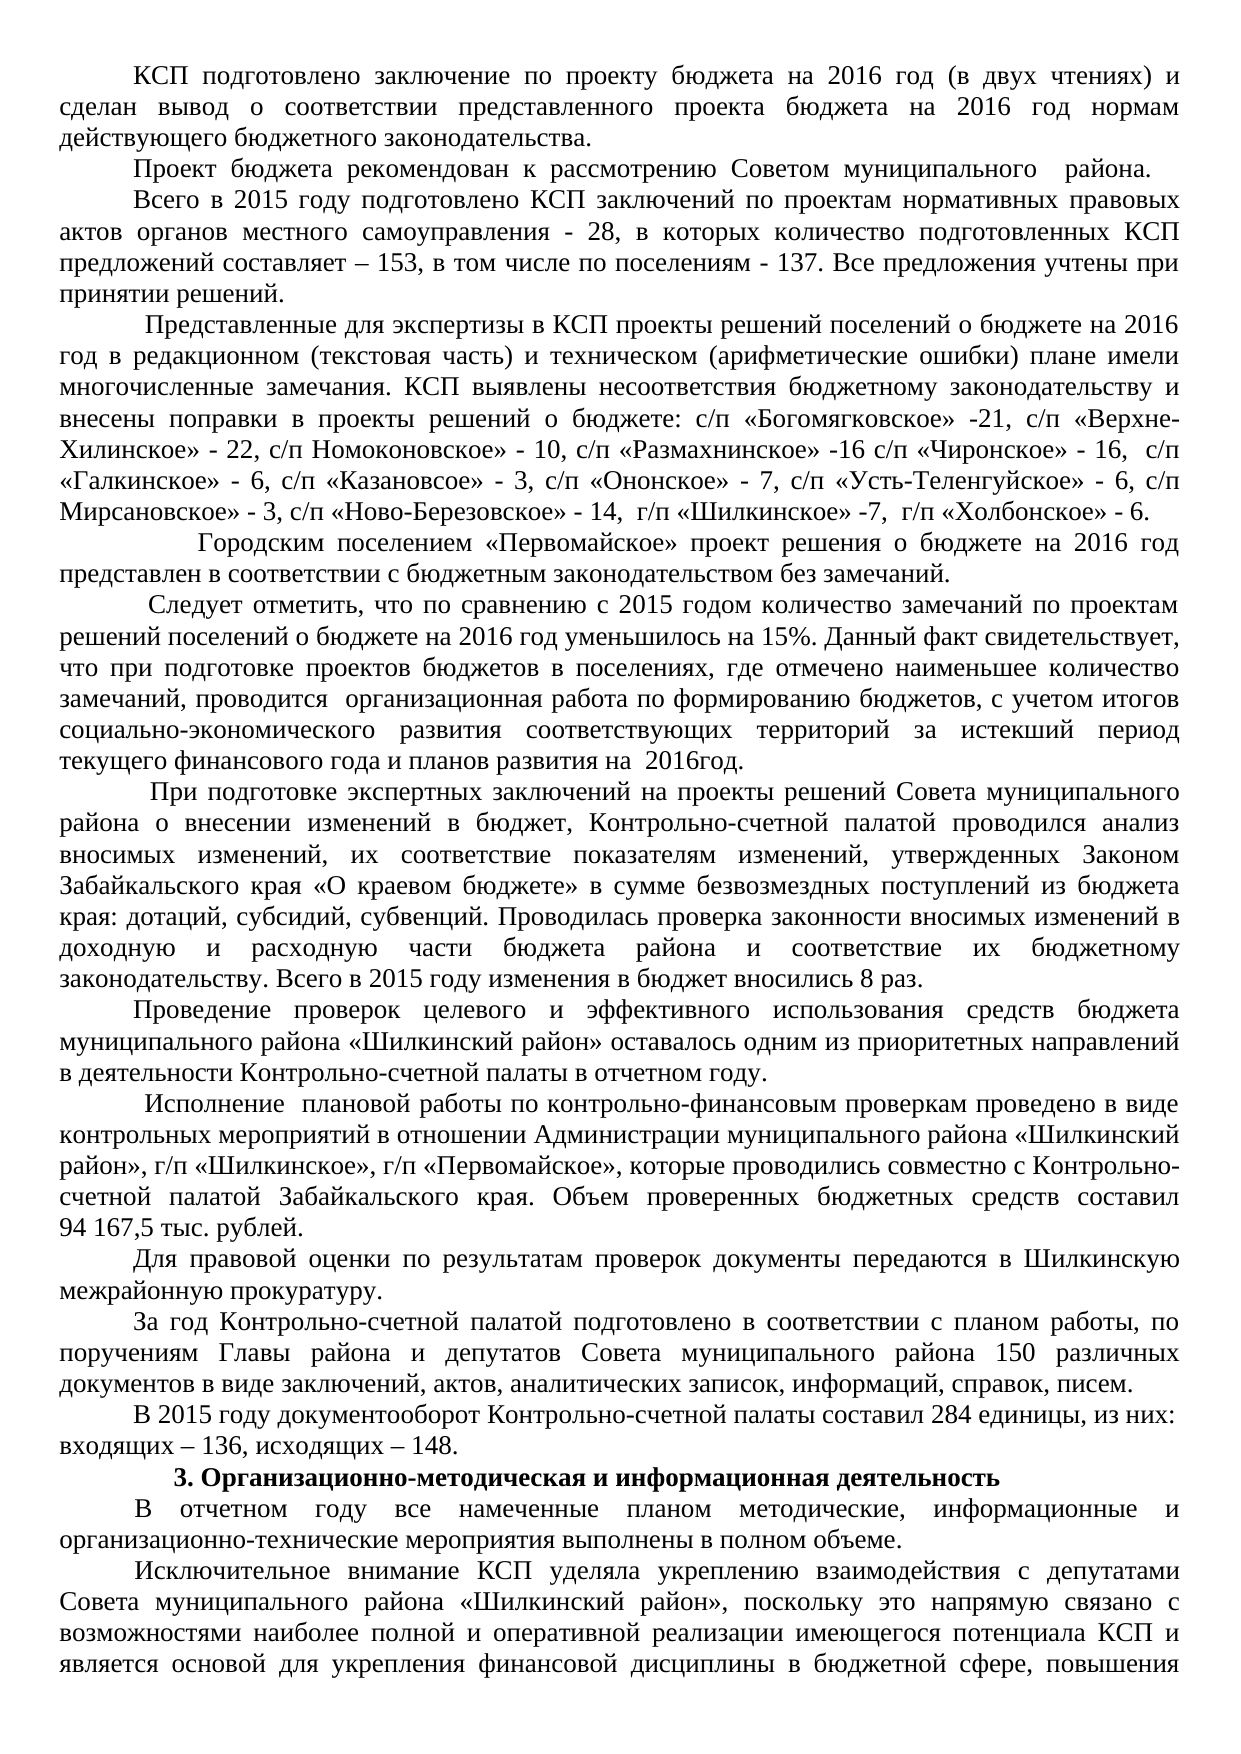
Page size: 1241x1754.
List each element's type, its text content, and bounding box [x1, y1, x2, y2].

text 3. Организационно-методическая и информационная деятельность [59, 1461, 1181, 1492]
text Для правовой оценки по результатам проверок документы передаются в Шилкинскую межрайонную прокуратуру. [59, 1243, 1181, 1305]
text За год Контрольно-счетной палатой подготовлено в соответствии с планом работы, по поручениям Главы района и депутатов Совета муниципального района 150 различных документов в виде заключений, актов, аналитических записок, информаций, справок, писем. [59, 1305, 1181, 1398]
text В 2015 году документооборот Контрольно-счетной палаты составил 284 единицы, из них: входящих – 136, исходящих – 148. [59, 1398, 1181, 1461]
text Городским поселением «Первомайское» проект решения о бюджете на 2016 год представлен в соответствии с бюджетным законодательством без замечаний. [59, 526, 1181, 588]
text Следует отметить, что по сравнению с 2015 годом количество замечаний по проектам решений поселений о бюджете на 2016 год уменьшилось на 15%. Данный факт свидетельствует, что при подготовке проектов бюджетов в поселениях, где отмечено наименьшее количество замечаний, проводится организационная работа по формированию бюджетов, с учетом итогов социально-экономического развития соответствующих территорий за истекший период текущего финансового года и планов развития на 2016год. [59, 588, 1181, 775]
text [59, 1554, 1181, 1679]
text КСП подготовлено заключение по проекту бюджета на 2016 год (в двух чтениях) и сделан вывод о соответствии представленного проекта бюджета на 2016 год нормам действующего бюджетного законодательства. [59, 59, 1181, 152]
text Проект бюджета рекомендован к рассмотрению Советом муниципального района. Всего в 2015 году подготовлено КСП заключений по проектам нормативных правовых актов органов местного самоуправления - 28, в которых количество подготовленных КСП предложений составляет – 153, в том числе по поселениям - 137. Все предложения учтены при принятии решений. [59, 152, 1181, 308]
text При подготовке экспертных заключений на проекты решений Совета муниципального района о внесении изменений в бюджет, Контрольно-счетной палатой проводился анализ вносимых изменений, их соответствие показателям изменений, утвержденных Законом Забайкальского края «О краевом бюджете» в сумме безвозмездных поступлений из бюджета края: дотаций, субсидий, субвенций. Проводилась проверка законности вносимых изменений в доходную и расходную части бюджета района и соответствие их бюджетному законодательству. Всего в 2015 году изменения в бюджет вносились 8 раз. [59, 775, 1181, 993]
text В отчетном году все намеченные планом методические, информационные и организационно-технические мероприятия выполнены в полном объеме. [59, 1492, 1181, 1554]
text Проведение проверок целевого и эффективного использования средств бюджета муниципального района «Шилкинский район» оставалось одним из приоритетных направлений в деятельности Контрольно-счетной палаты в отчетном году. [59, 993, 1181, 1087]
text Представленные для экспертизы в КСП проекты решений поселений о бюджете на 2016 год в редакционном (текстовая часть) и техническом (арифметические ошибки) плане имели многочисленные замечания. КСП выявлены несоответствия бюджетному законодательству и внесены поправки в проекты решений о бюджете: с/п «Богомягковское» -21, с/п «Верхне-Хилинское» - 22, с/п Номоконовское» - 10, с/п «Размахнинское» -16 с/п «Чиронское» - 16, с/п «Галкинское» - 6, с/п «Казановсое» - 3, с/п «Ононское» - 7, с/п «Усть-Теленгуйское» - 6, с/п Мирсановское» - 3, с/п «Ново-Березовское» - 14, г/п «Шилкинское» -7, г/п «Холбонское» - 6. [59, 308, 1181, 526]
text Исполнение плановой работы по контрольно-финансовым проверкам проведено в виде контрольных мероприятий в отношении Администрации муниципального района «Шилкинский район», г/п «Шилкинское», г/п «Первомайское», которые проводились совместно с Контрольно-счетной палатой Забайкальского края. Объем проверенных бюджетных средств составил 94 167,5 тыс. рублей. [59, 1087, 1181, 1243]
